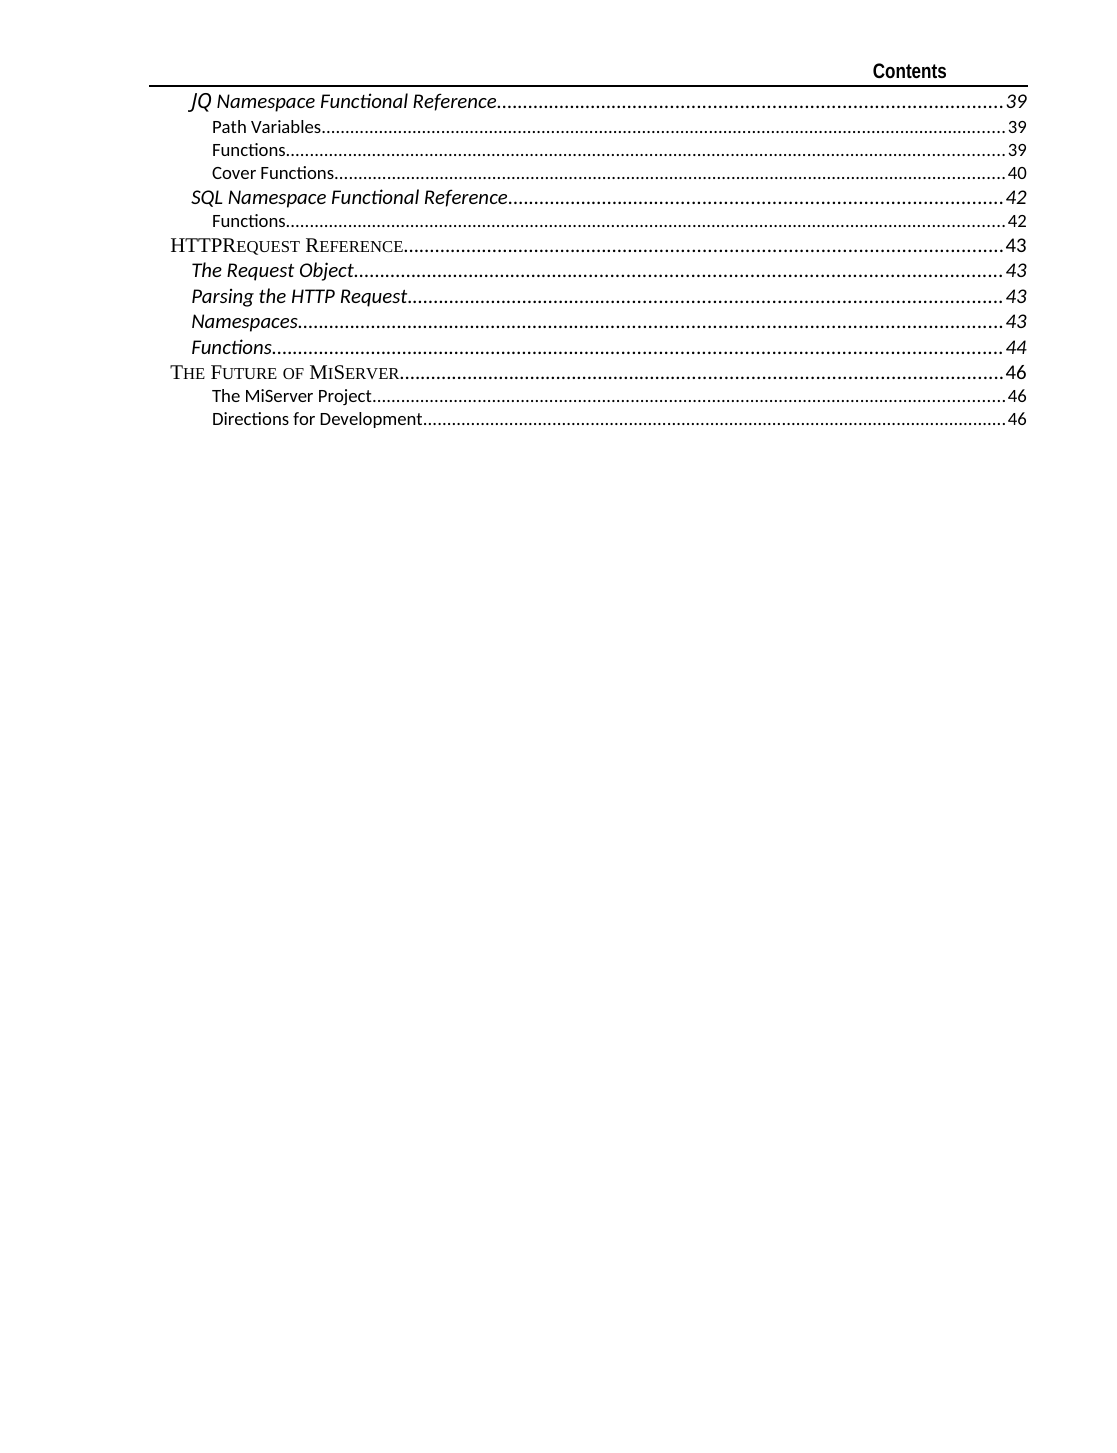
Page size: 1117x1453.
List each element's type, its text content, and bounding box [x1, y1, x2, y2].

text The MiServer Project 46 [212, 385, 1028, 408]
text Directions for Development 46 [212, 408, 1028, 431]
text Functions 39 [212, 138, 1028, 161]
text Functions 42 [212, 209, 1028, 232]
text SQL Namespace Functional Reference 42 [191, 184, 1028, 209]
text Path Variables 39 [212, 115, 1028, 138]
text Functions 44 [191, 334, 1028, 359]
text The Future of MiServer 46 [170, 359, 1028, 385]
text The Request Object 43 [191, 258, 1028, 283]
text HTTPRequest Reference 43 [170, 232, 1028, 258]
text JQ Namespace Functional Reference 39 [191, 87, 1028, 115]
text Namespaces 43 [191, 308, 1028, 334]
text Parsing the HTTP Request 43 [191, 283, 1028, 308]
text Cover Functions 40 [212, 161, 1028, 184]
